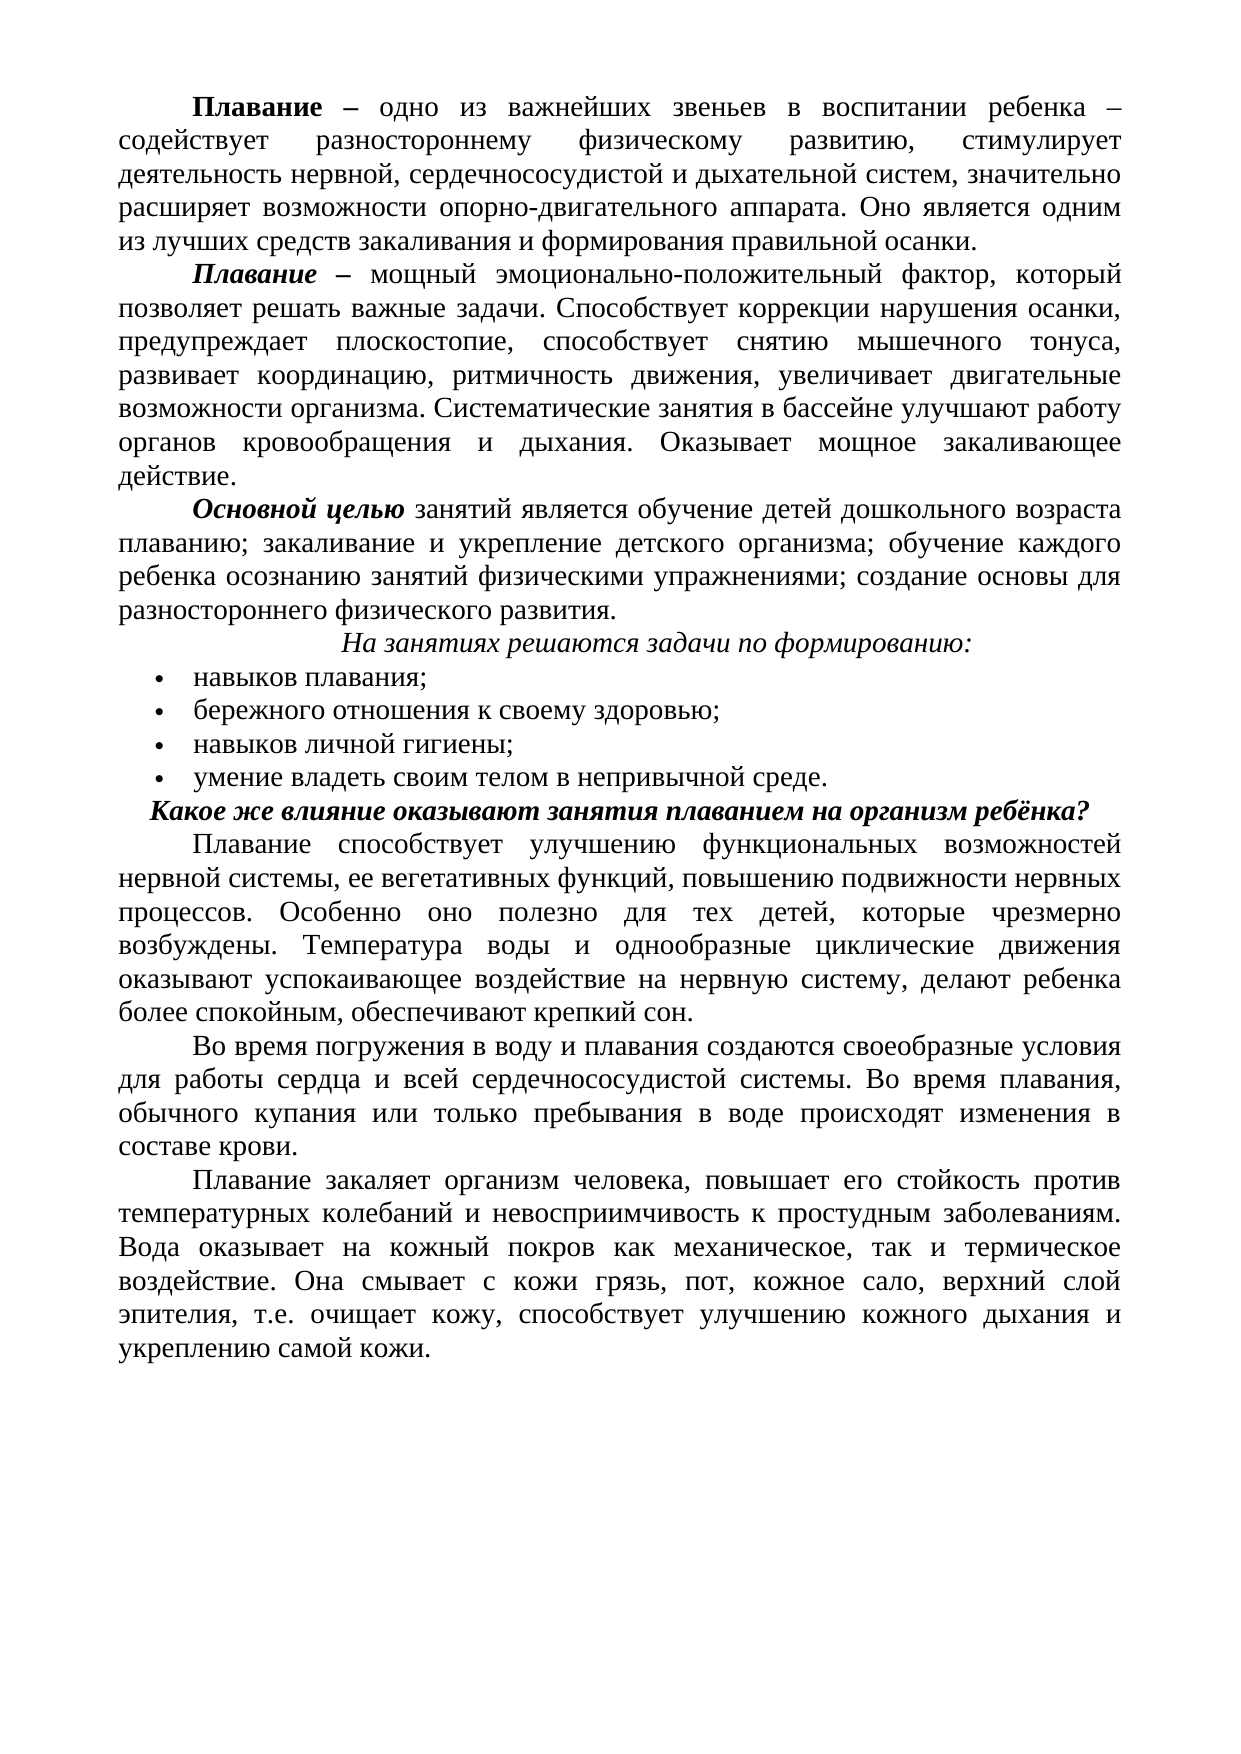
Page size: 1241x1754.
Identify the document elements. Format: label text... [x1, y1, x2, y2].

text Плавание – одно из важнейших звеньев в воспитании ребенка – содействует разностороннему физическому развитию, стимулирует деятельность нервной, сердечнососудистой и дыхательной систем, значительно расширяет возможности опорно-двигательного аппарата. Оно является одним из лучших средств закаливания и формирования правильной осанки. [118, 89, 1122, 256]
list бережного отношения к своему здоровью; [156, 692, 1122, 726]
text Плавание способствует улучшению функциональных возможностей нервной системы, ее вегетативных функций, повышению подвижности нервных процессов. Особенно оно полезно для тех детей, которые чрезмерно возбуждены. Температура воды и однообразные циклические движения оказывают успокаивающее воздействие на нервную систему, делают ребенка более спокойным, обеспечивают крепкий сон. [118, 827, 1122, 1028]
text Во время погружения в воду и плавания создаются своеобразные условия для работы сердца и всей сердечнососудистой системы. Во время плавания, обычного купания или только пребывания в воде происходят изменения в составе крови. [118, 1028, 1122, 1162]
text Плавание закаляет организм человека, повышает его стойкость против температурных колебаний и невосприимчивость к простудным заболеваниям. Вода оказывает на кожный покров как механическое, так и термическое воздействие. Она смывает с кожи грязь, пот, кожное сало, верхний слой эпителия, т.е. очищает кожу, способствует улучшению кожного дыхания и укреплению самой кожи. [118, 1162, 1122, 1363]
text На занятиях решаются задачи по формированию: [118, 625, 1122, 659]
list навыков личной гигиены; [156, 726, 1122, 759]
list умение владеть своим телом в непривычной среде. [156, 759, 1122, 793]
text Основной целью занятий является обучение детей дошкольного возраста плаванию; закаливание и укрепление детского организма; обучение каждого ребенка осознанию занятий физическими упражнениями; создание основы для разностороннего физического развития. [118, 491, 1122, 625]
text Плавание – мощный эмоционально-положительный фактор, который позволяет решать важные задачи. Способствует коррекции нарушения осанки, предупреждает плоскостопие, способствует снятию мышечного тонуса, развивает координацию, ритмичность движения, увеличивает двигательные возможности организма. Систематические занятия в бассейне улучшают работу органов кровообращения и дыхания. Оказывает мощное закаливающее действие. [118, 256, 1122, 491]
list навыков плавания; [156, 659, 1122, 692]
text Какое же влияние оказывают занятия плаванием на организм ребёнка? [118, 793, 1122, 827]
